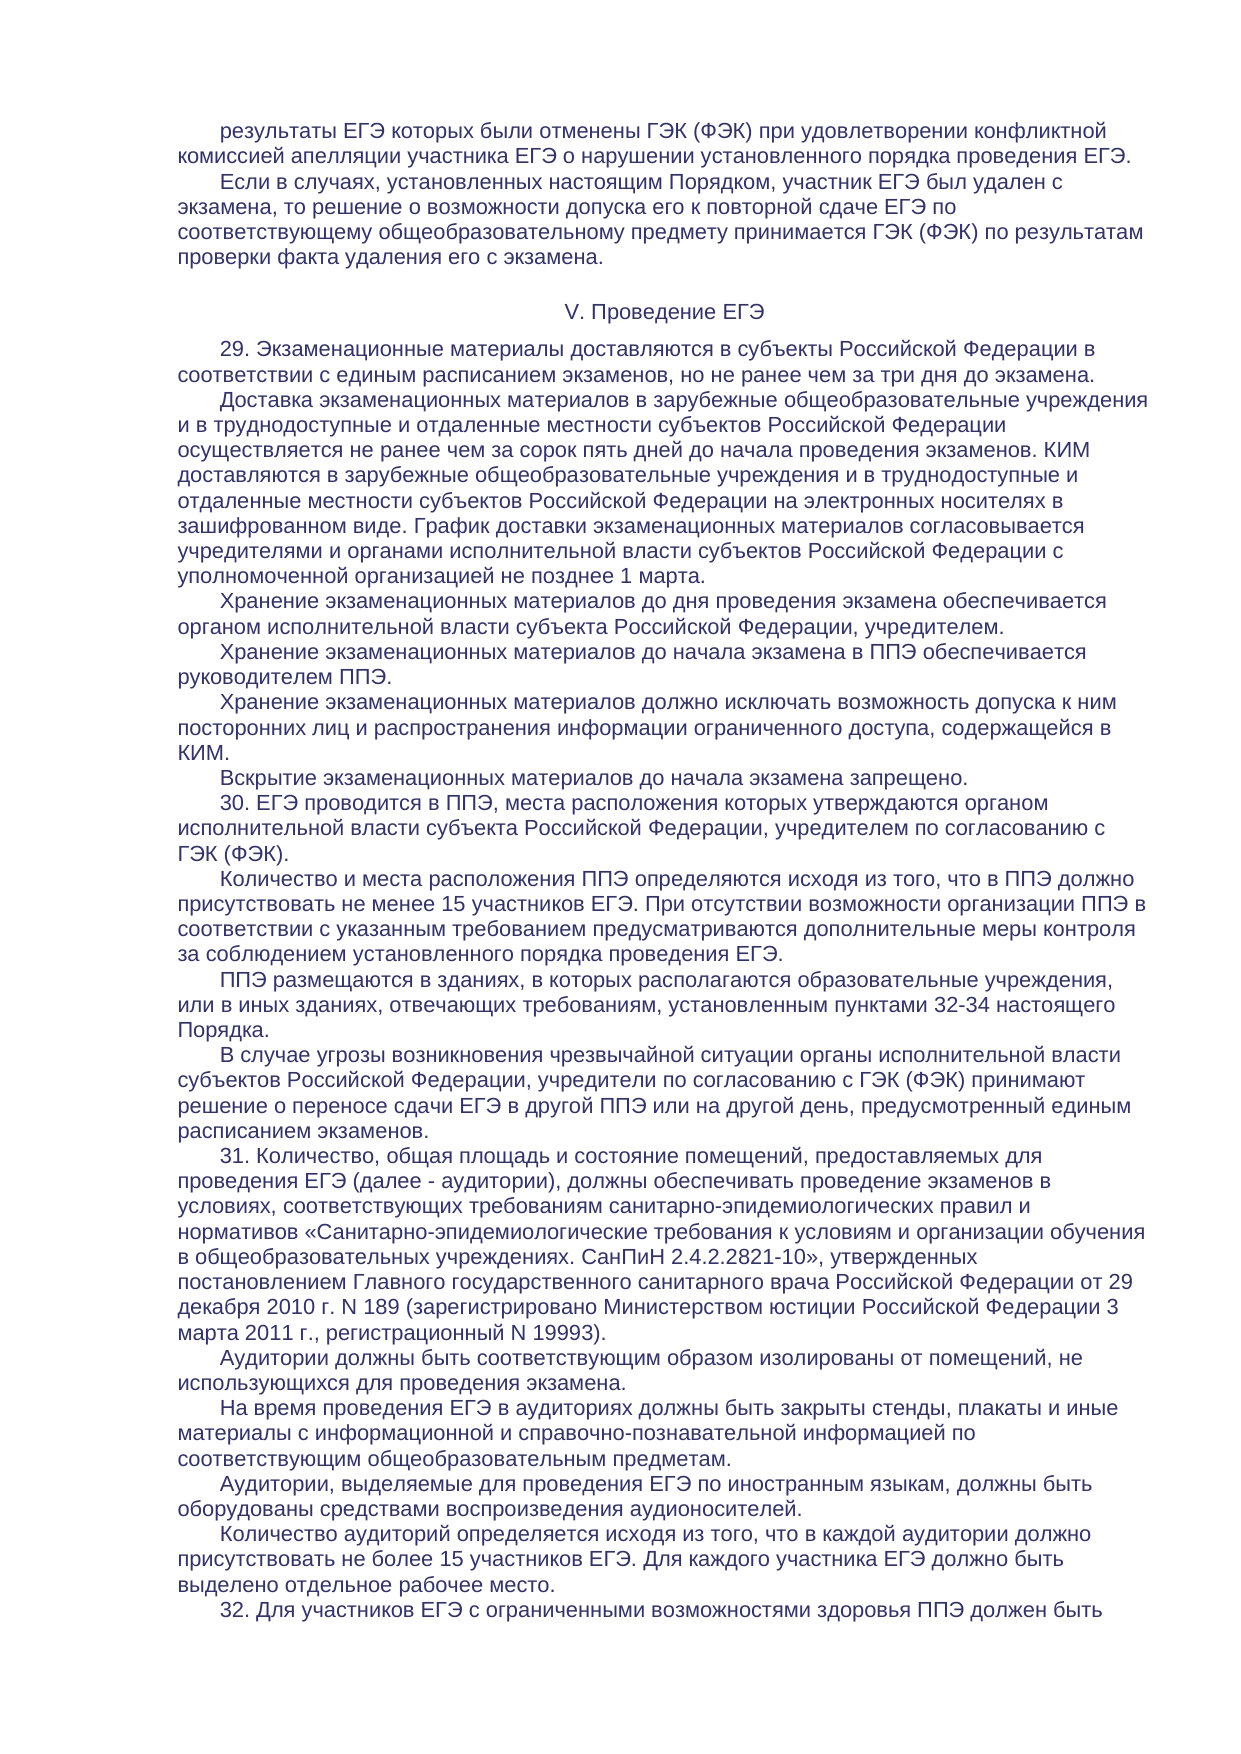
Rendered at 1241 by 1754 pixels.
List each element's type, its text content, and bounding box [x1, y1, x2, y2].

text V. Проведение ЕГЭ [177, 298, 1152, 324]
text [177, 118, 1152, 269]
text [177, 336, 1152, 1622]
